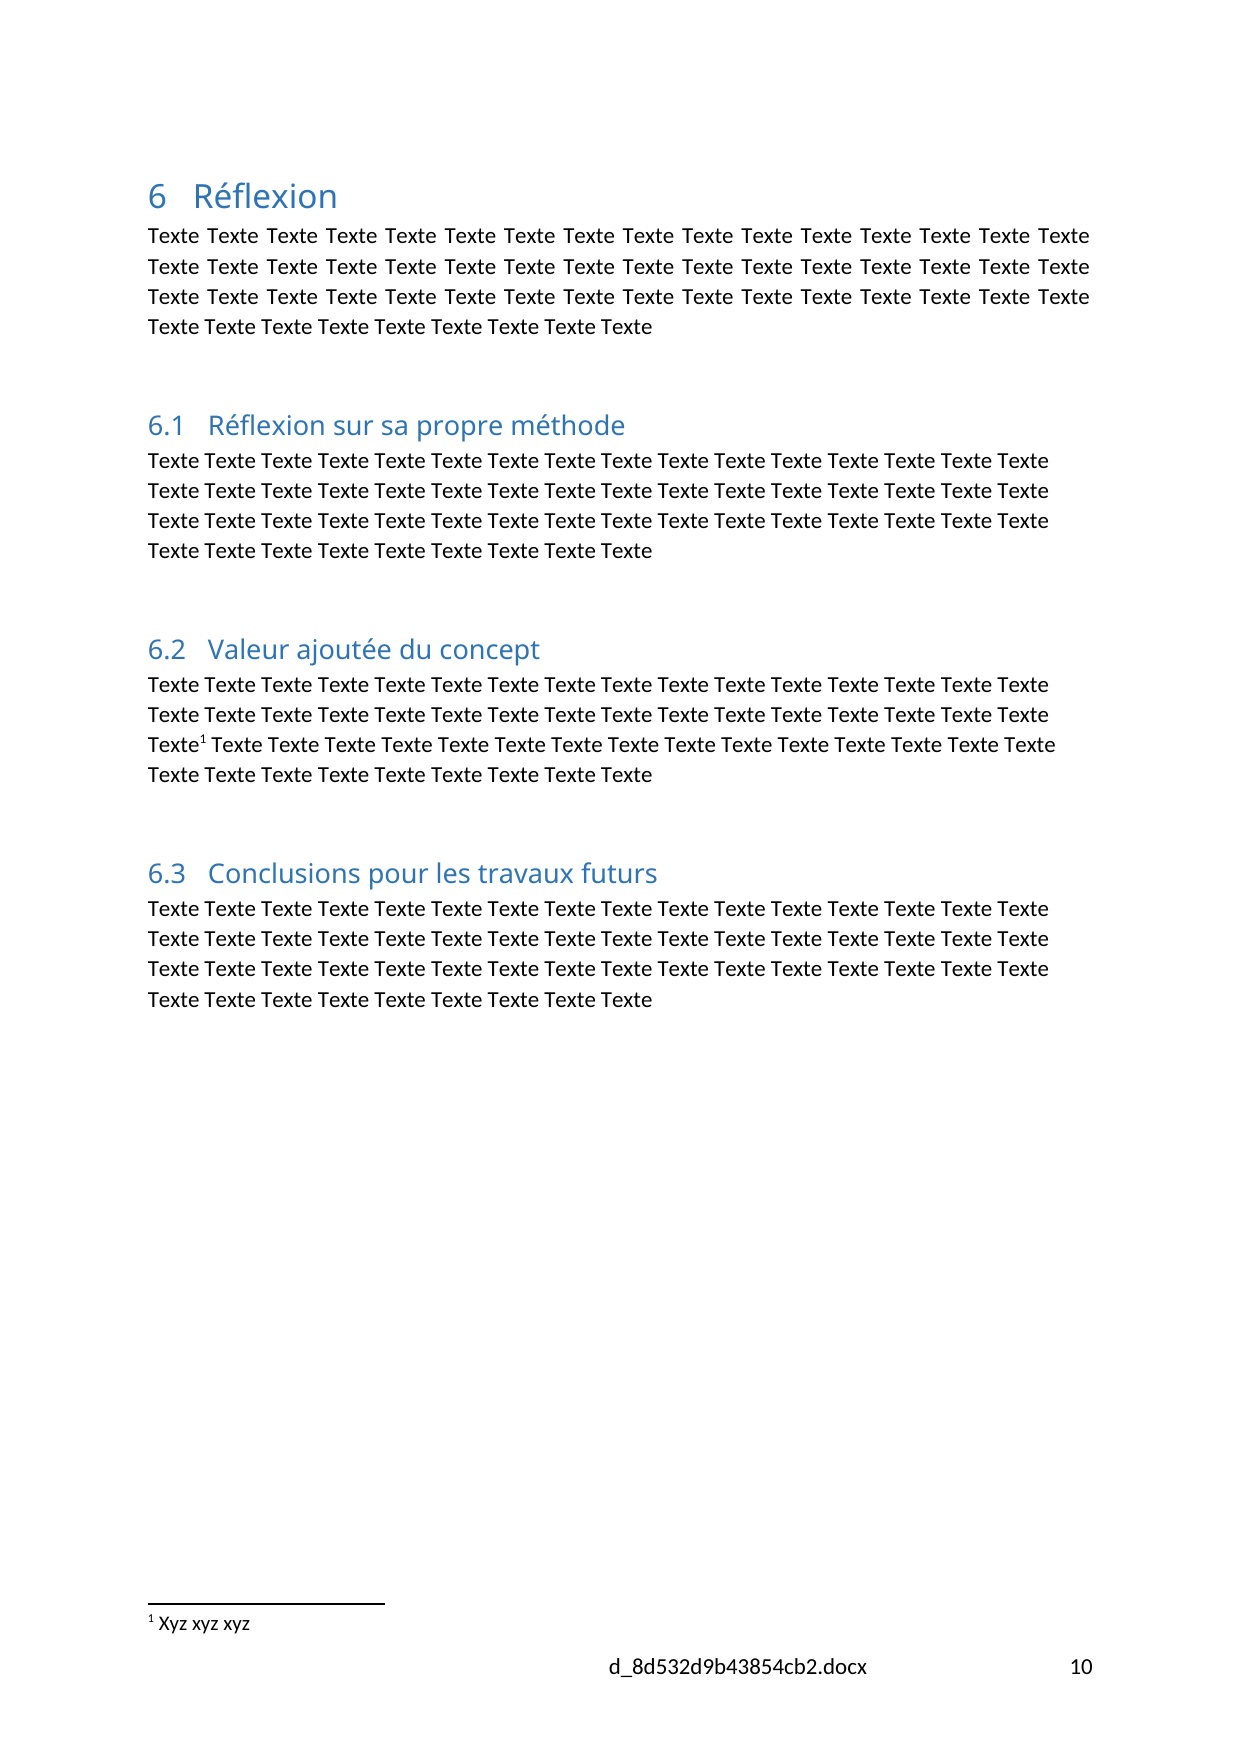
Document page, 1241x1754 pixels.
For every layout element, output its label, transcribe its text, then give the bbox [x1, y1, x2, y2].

text Texte Texte Texte Texte Texte Texte Texte Texte Texte Texte Texte Texte Texte Texte Texte Texte Texte Texte Texte Texte Texte Texte Texte Texte Texte Texte Texte Texte Texte Texte Texte Texte Texte Texte Texte Texte Texte Texte Texte Texte Texte Texte Texte Texte Texte Texte Texte Texte Texte Texte Texte Texte Texte Texte Texte Texte Texte [148, 446, 1092, 564]
subtitle Conclusions pour les travaux futurs [148, 854, 1092, 891]
subtitle Valeur ajoutée du concept [148, 630, 1092, 667]
subtitle Réflexion sur sa propre méthode [148, 406, 1092, 443]
text Texte Texte Texte Texte Texte Texte Texte Texte Texte Texte Texte Texte Texte Texte Texte Texte Texte Texte Texte Texte Texte Texte Texte Texte Texte Texte Texte Texte Texte Texte Texte Texte Texte Texte Texte Texte Texte Texte Texte Texte Texte Texte Texte Texte Texte Texte Texte Texte Texte Texte Texte Texte Texte Texte Texte Texte Texte [148, 670, 1092, 789]
text Texte Texte Texte Texte Texte Texte Texte Texte Texte Texte Texte Texte Texte Texte Texte Texte Texte Texte Texte Texte Texte Texte Texte Texte Texte Texte Texte Texte Texte Texte Texte Texte Texte Texte Texte Texte Texte Texte Texte Texte Texte Texte Texte Texte Texte Texte Texte Texte Texte Texte Texte Texte Texte Texte Texte Texte Texte [148, 222, 1092, 340]
text Texte Texte Texte Texte Texte Texte Texte Texte Texte Texte Texte Texte Texte Texte Texte Texte Texte Texte Texte Texte Texte Texte Texte Texte Texte Texte Texte Texte Texte Texte Texte Texte Texte Texte Texte Texte Texte Texte Texte Texte Texte Texte Texte Texte Texte Texte Texte Texte Texte Texte Texte Texte Texte Texte Texte Texte Texte [148, 894, 1092, 1013]
subtitle Réflexion [148, 173, 1092, 218]
